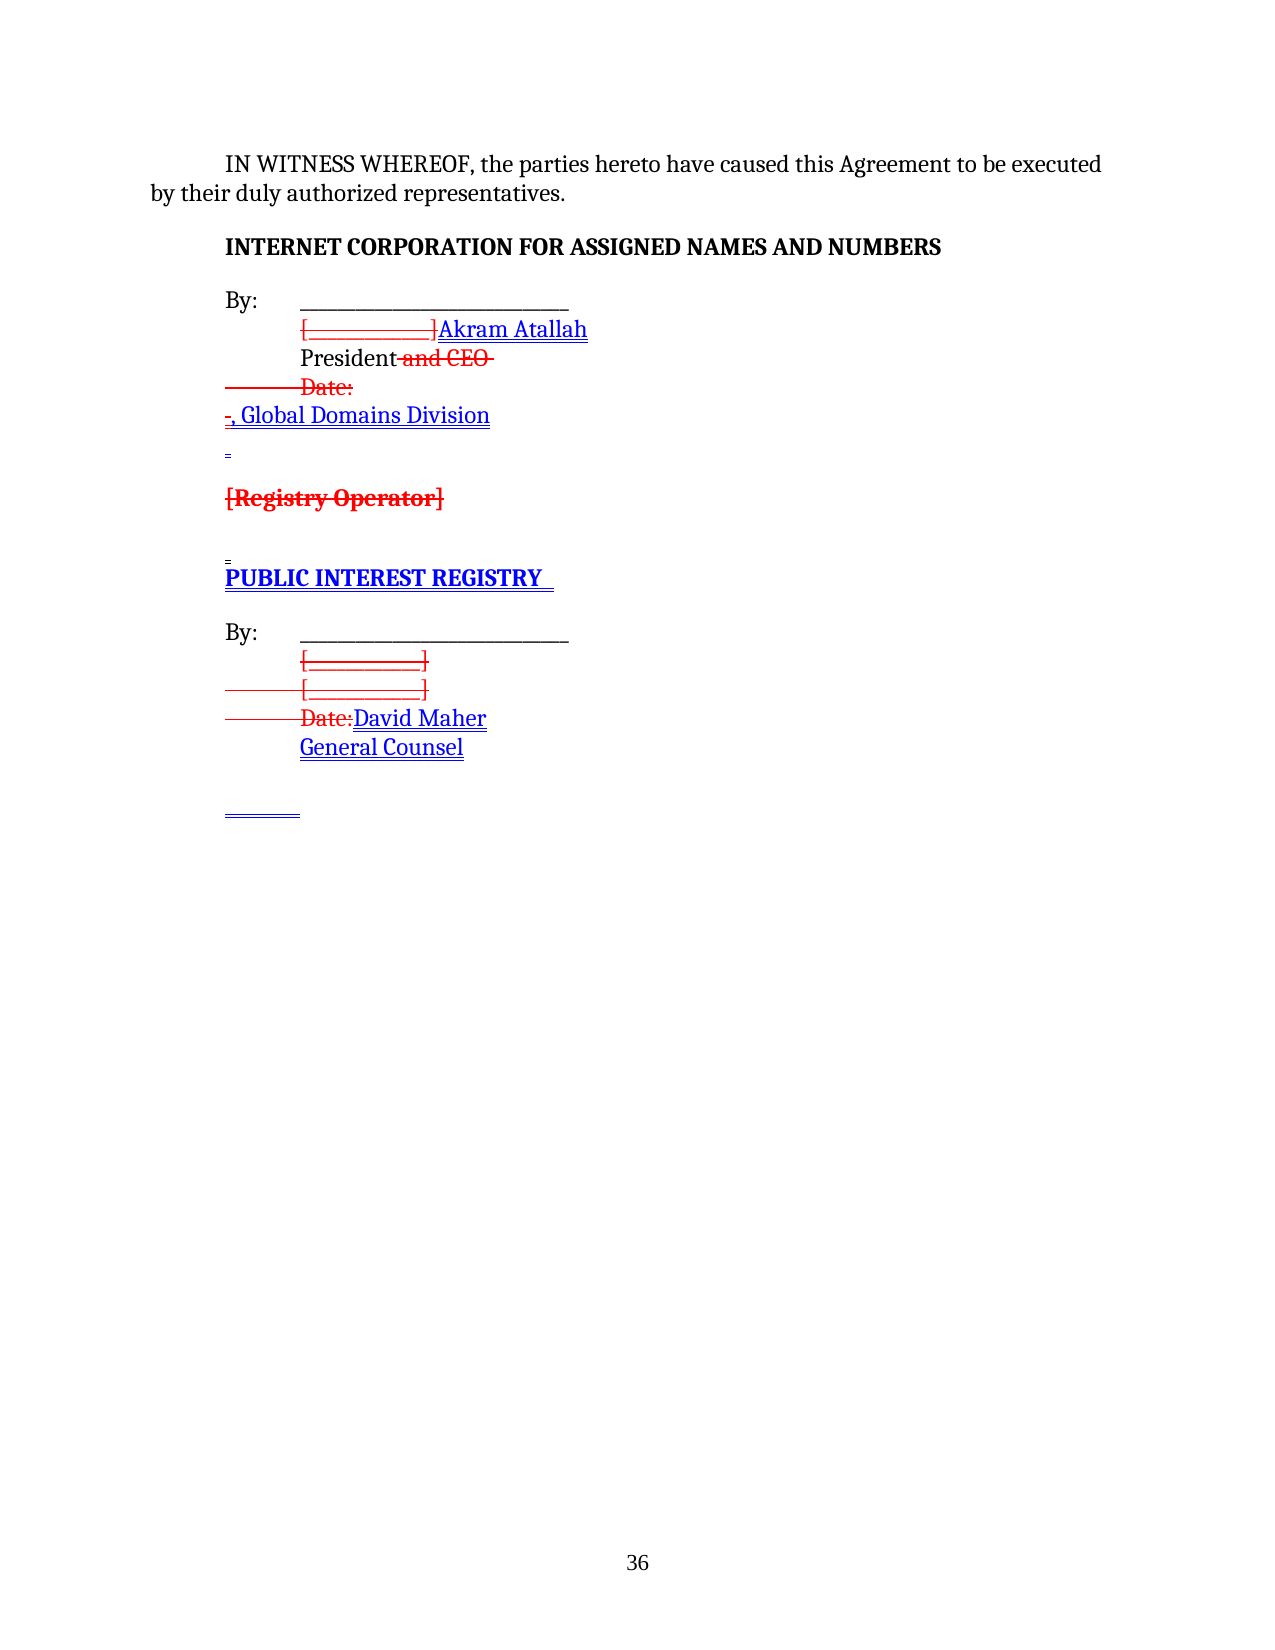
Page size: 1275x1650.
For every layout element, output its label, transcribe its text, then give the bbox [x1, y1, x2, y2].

text PUBLIC INTEREST REGISTRY [150, 564, 1125, 593]
text General Counsel [225, 733, 1125, 761]
text INTERNET CORPORATION FOR ASSIGNED NAMES AND NUMBERS [150, 232, 1125, 261]
text By: _____________________________ [_____________]Akram Atallah President and CEO Date: , Global Domains Division [225, 286, 1125, 459]
text [Registry Operator] [150, 484, 1125, 512]
text IN WITNESS WHEREOF, the parties hereto have caused this Agreement to be executed by their duly authorized representatives. [150, 150, 1125, 207]
text By: _____________________________ [____________] [____________] Date:David Maher [225, 618, 1125, 733]
